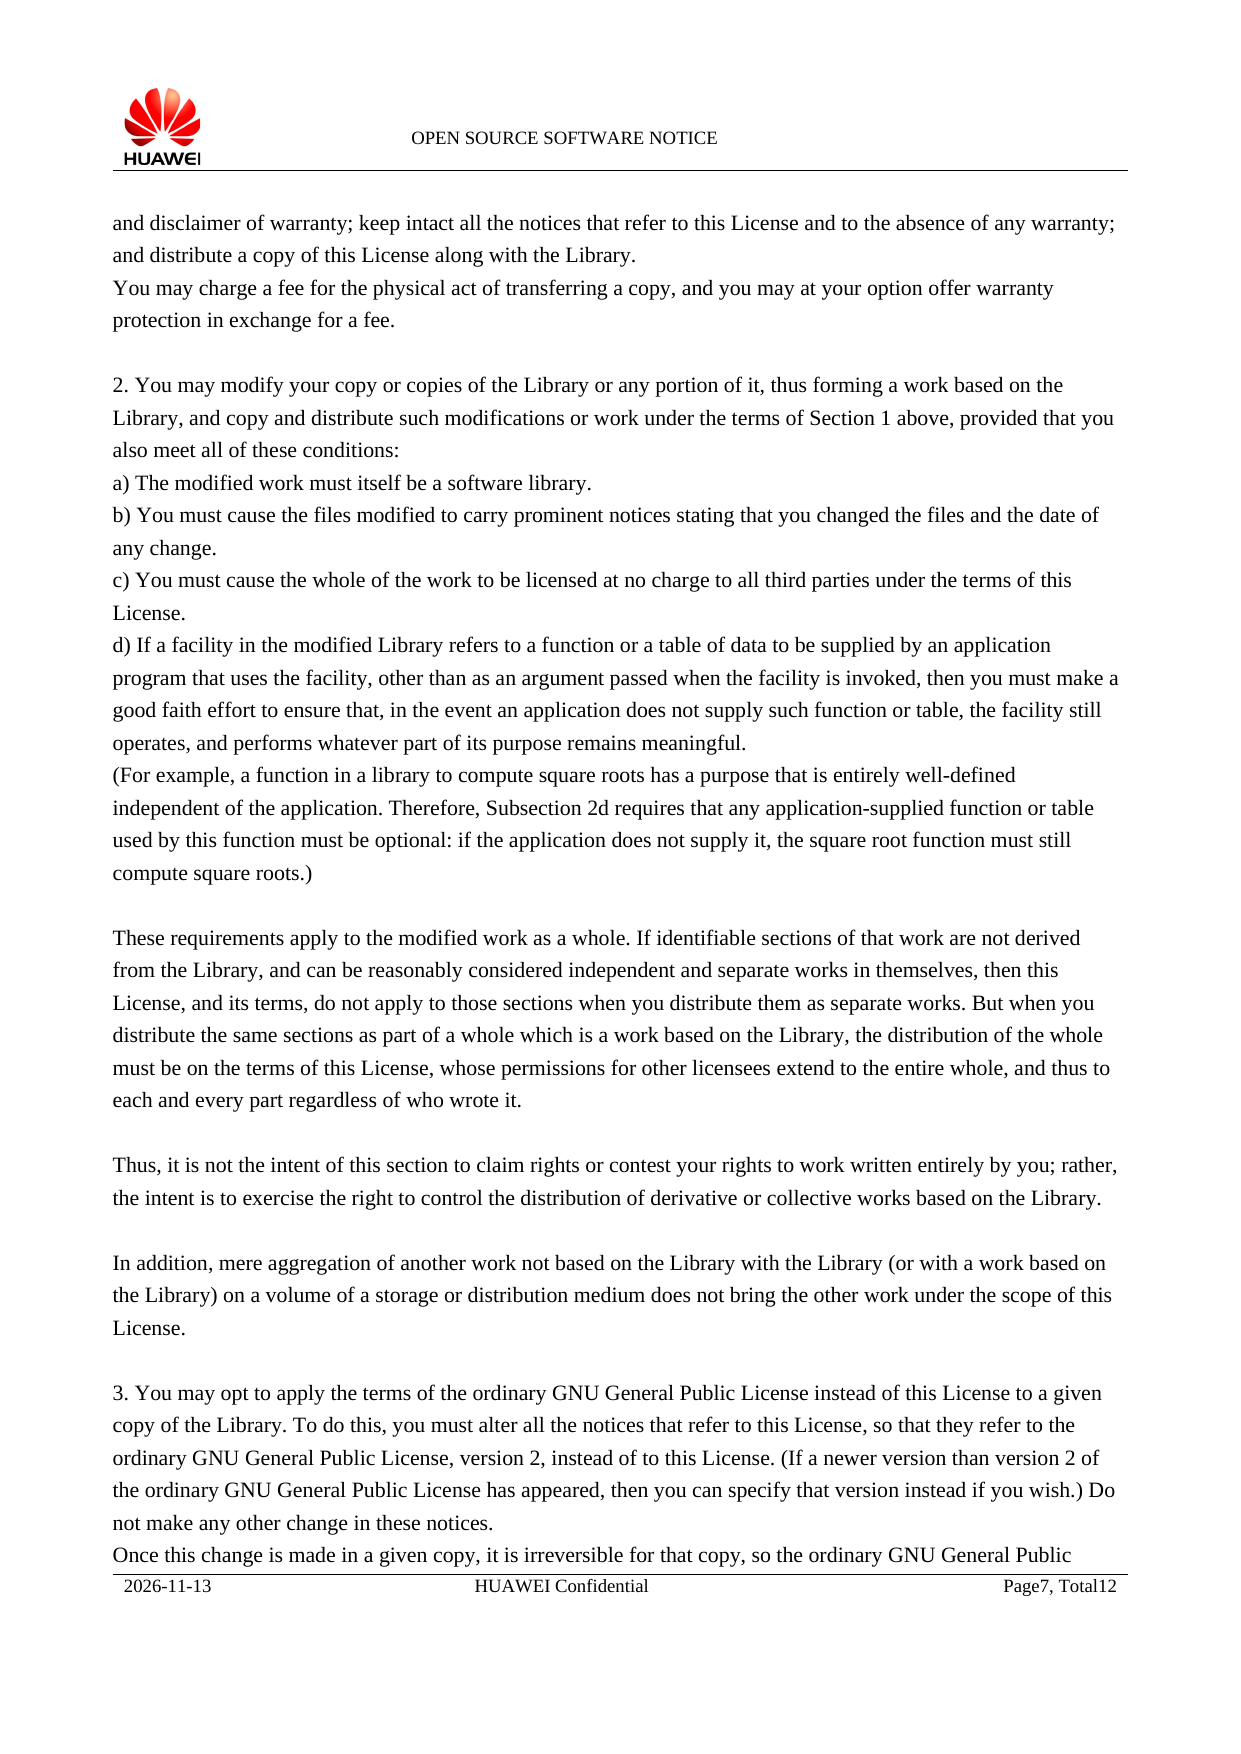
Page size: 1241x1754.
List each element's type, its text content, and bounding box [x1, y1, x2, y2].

picture [124, 88, 201, 165]
